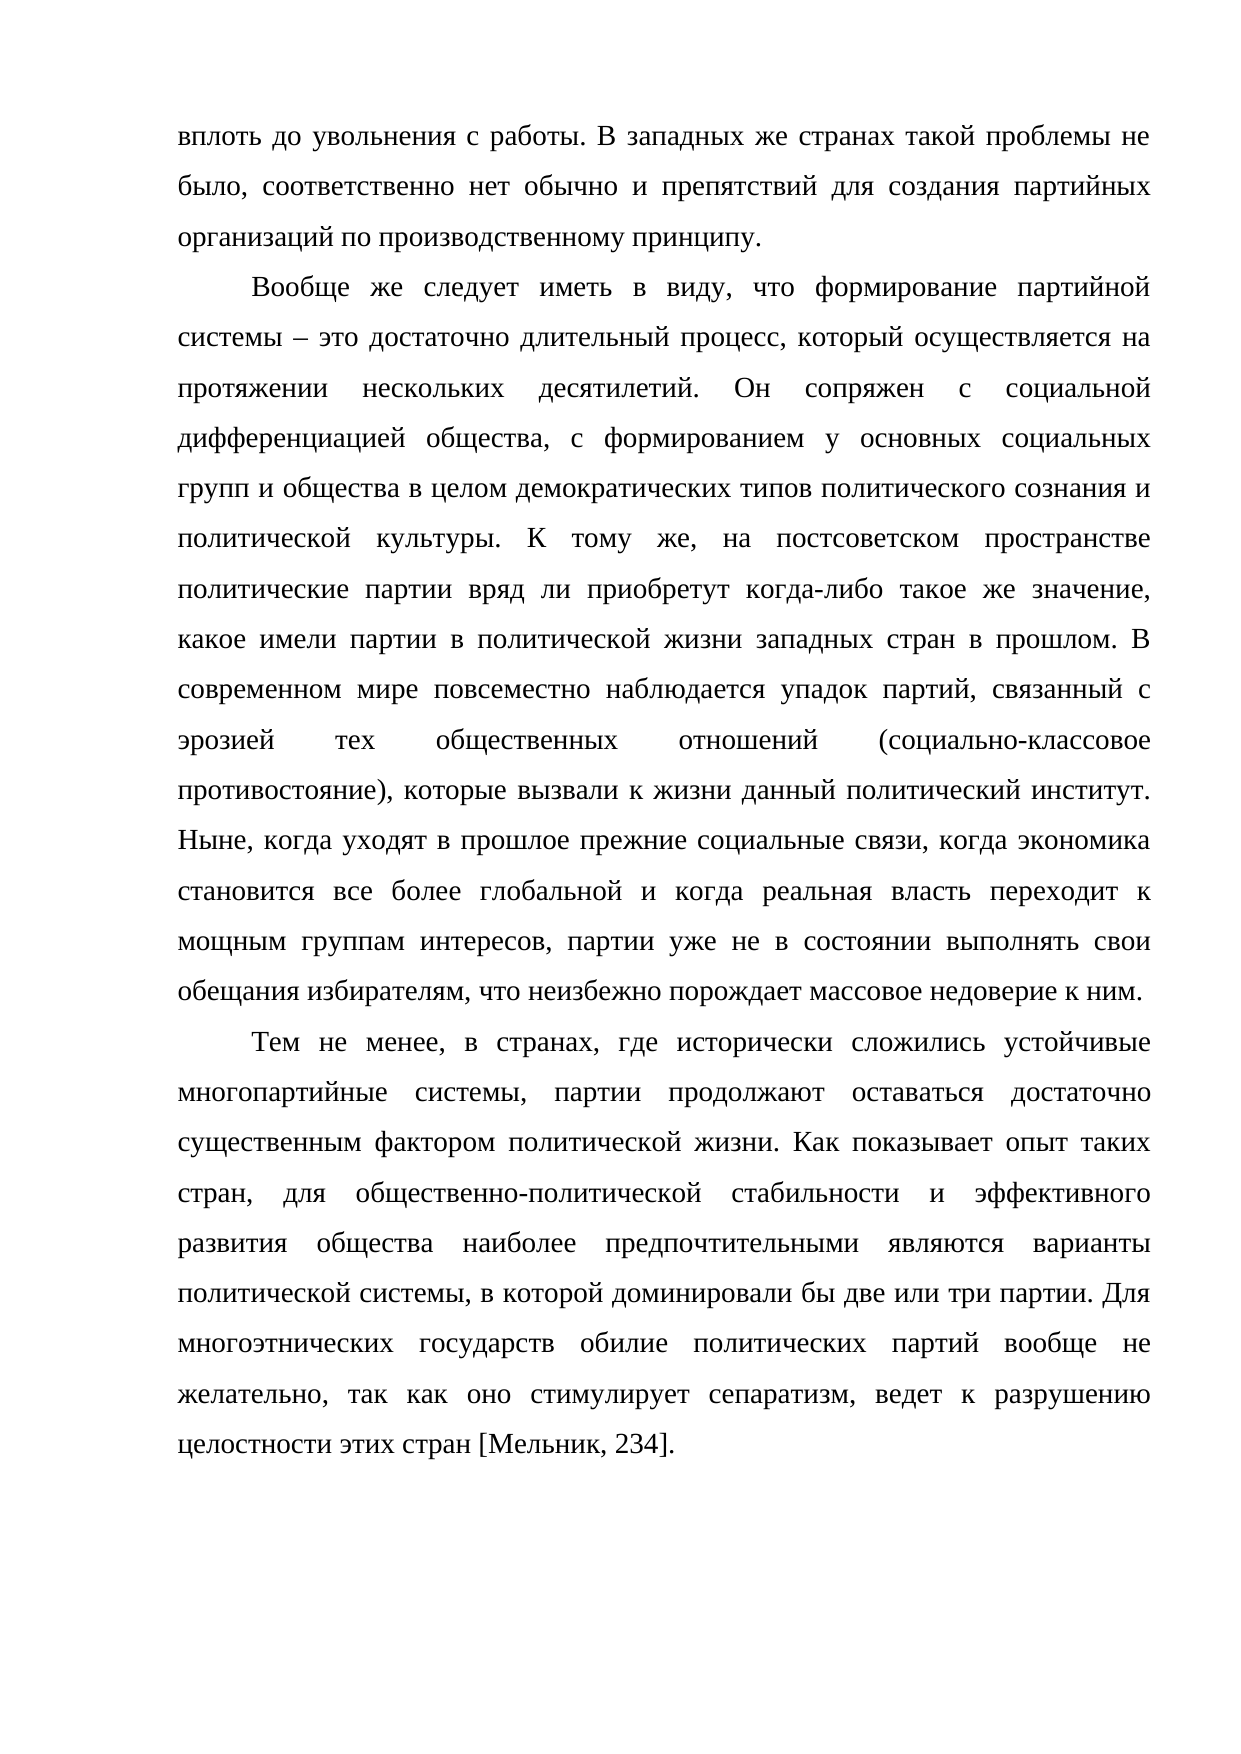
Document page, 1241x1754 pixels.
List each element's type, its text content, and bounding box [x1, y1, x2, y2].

text Тем не менее, в странах, где исторически сложились устойчивые многопартийные системы, партии продолжают оставаться достаточно существенным фактором политической жизни. Как показывает опыт таких стран, для общественно-политической стабильности и эффективного развития общества наиболее предпочтительными являются варианты политической системы, в которой доминировали бы две или три партии. Для многоэтнических государств обилие политических партий вообще не желательно, так как оно стимулирует сепаратизм, ведет к разрушению целостности этих стран [Мельник, 234]. [177, 1024, 1152, 1460]
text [177, 118, 1152, 252]
text Вообще же следует иметь в виду, что формирование партийной системы – это достаточно длительный процесс, который осуществляется на протяжении нескольких десятилетий. Он сопряжен с социальной дифференциацией общества, с формированием у основных социальных групп и общества в целом демократических типов политического сознания и политической культуры. К тому же, на постсоветском пространстве политические партии вряд ли приобретут когда-либо такое же значение, какое имели партии в политической жизни западных стран в прошлом. В современном мире повсеместно наблюдается упадок партий, связанный с эрозией тех общественных отношений (социально-классовое противостояние), которые вызвали к жизни данный политический институт. Ныне, когда уходят в прошлое прежние социальные связи, когда экономика становится все более глобальной и когда реальная власть переходит к мощным группам интересов, партии уже не в состоянии выполнять свои обещания избирателям, что неизбежно порождает массовое недоверие к ним. [177, 269, 1152, 1007]
